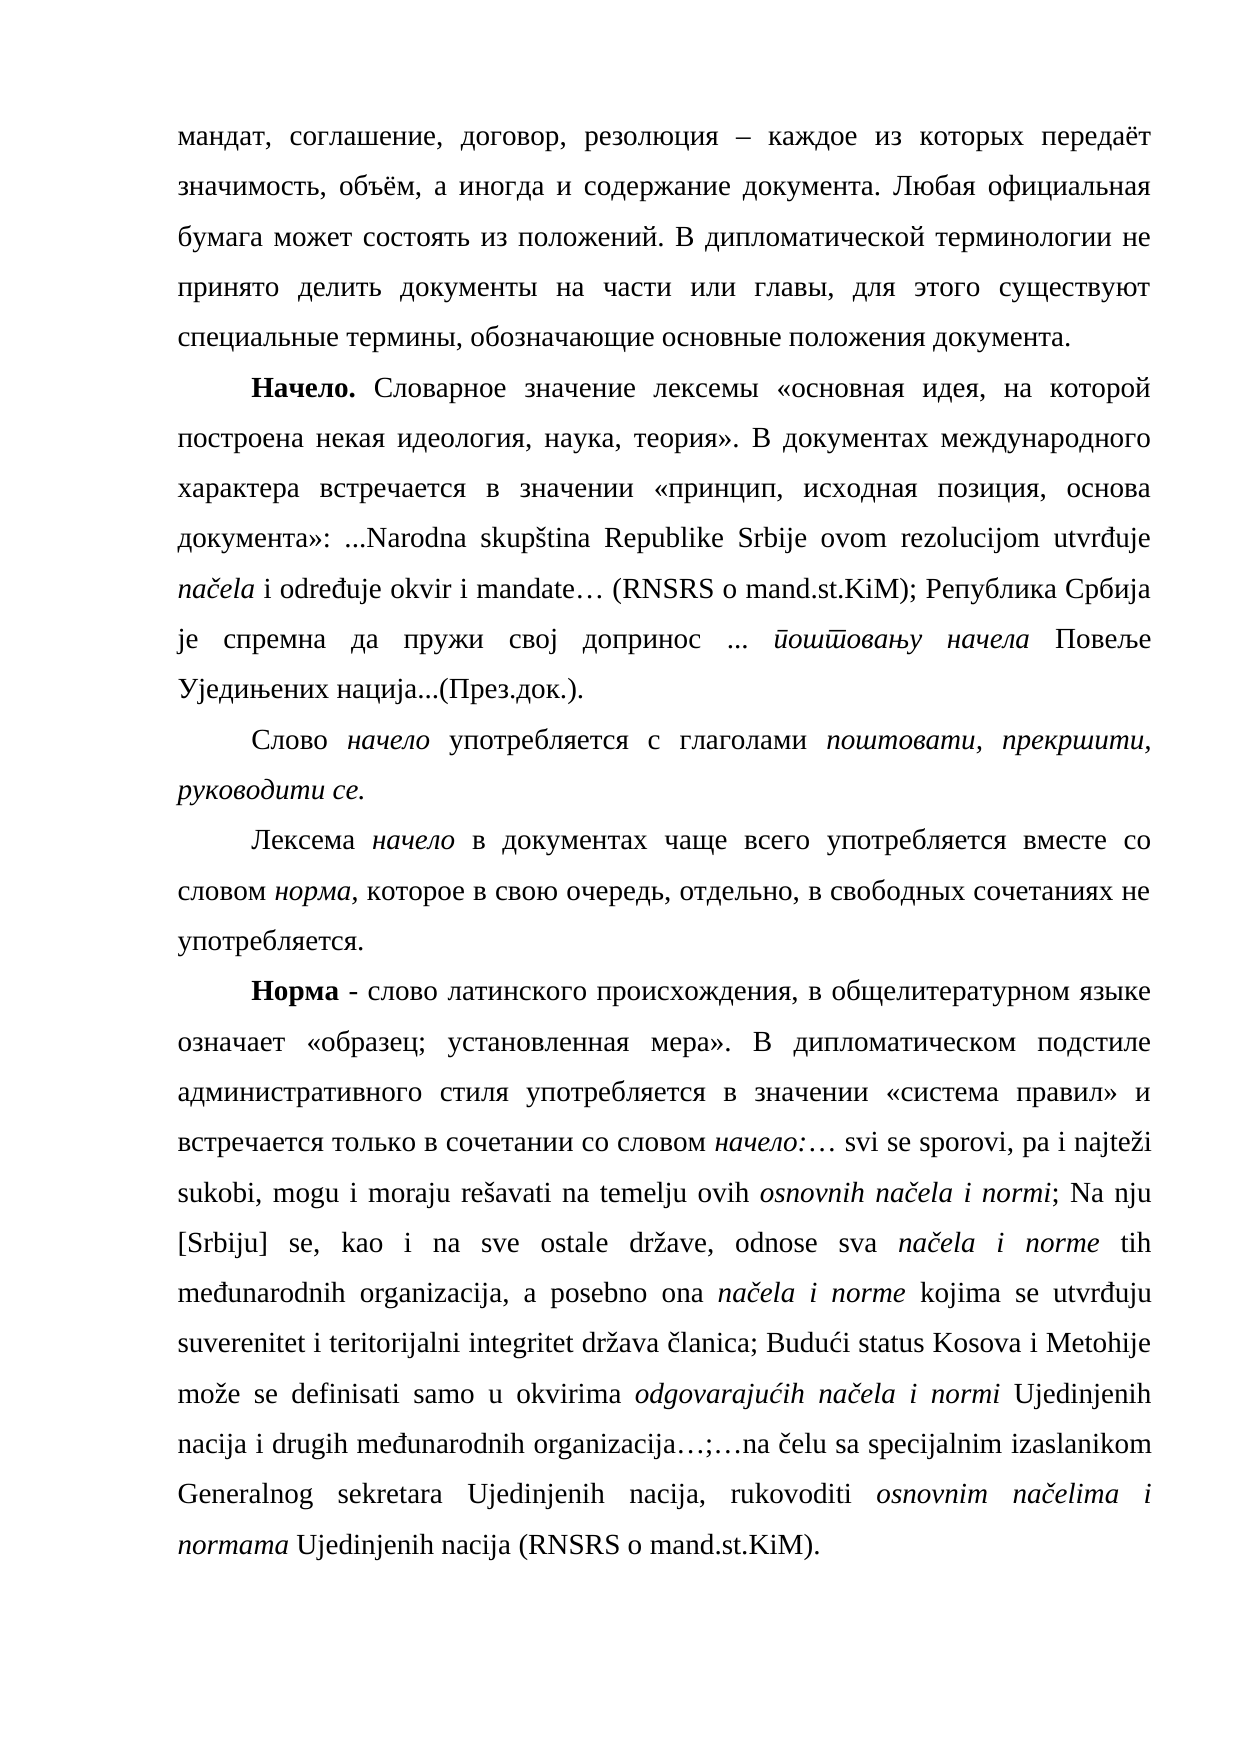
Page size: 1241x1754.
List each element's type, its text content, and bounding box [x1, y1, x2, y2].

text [177, 118, 1152, 353]
text Лексема начело в документах чаще всего употребляется вместе со словом норма, которое в свою очередь, отдельно, в свободных сочетаниях не употребляется. [177, 822, 1152, 957]
text Начело. Словарное значение лексемы «основная идея, на которой построена некая идеология, наука, теория». В документах международного характера встречается в значении «принцип, исходная позиция, основа документа»: ...Narodna skupština Republike Srbije ovom rezolucijom utvrđuje načela i određuje okvir i mandate… (RNSRS o mand.st.KiM); Република Србија је спремна да пружи свој допринос ... поштовању начела Повеље Уједињених нација...(През.док.). [177, 370, 1152, 705]
text Слово начело употребляется с глаголами поштовати, прекршити, руководити се. [177, 722, 1152, 806]
text Норма - слово латинского происхождения, в общелитературном языке означает «образец; установленная мера». В дипломатическом подстиле административного стиля употребляется в значении «система правил» и встречается только в сочетании со словом начело:… svi se sporovi, pa i najteži sukobi, mogu i moraju rešavati na temelju ovih osnovnih načela i normi; Na nju [Srbiju] se, kao i na sve ostale države, odnose sva načela i norme tih međunarodnih organizacija, a posebno ona načela i norme kojima se utvrđuju suverenitet i teritorijalni integritet država članica; Budući status Kosova i Metohije može se definisati samo u okvirima odgovarajućih načela i normi Ujedinjenih nacija i drugih međunarodnih organizacija…;…na čelu sa specijalnim izaslanikom Generalnog sekretara Ujedinjenih nacija, rukovoditi osnovnim načelima i normama Ujedinjenih nacija (RNSRS o mand.st.KiM). [177, 973, 1152, 1560]
